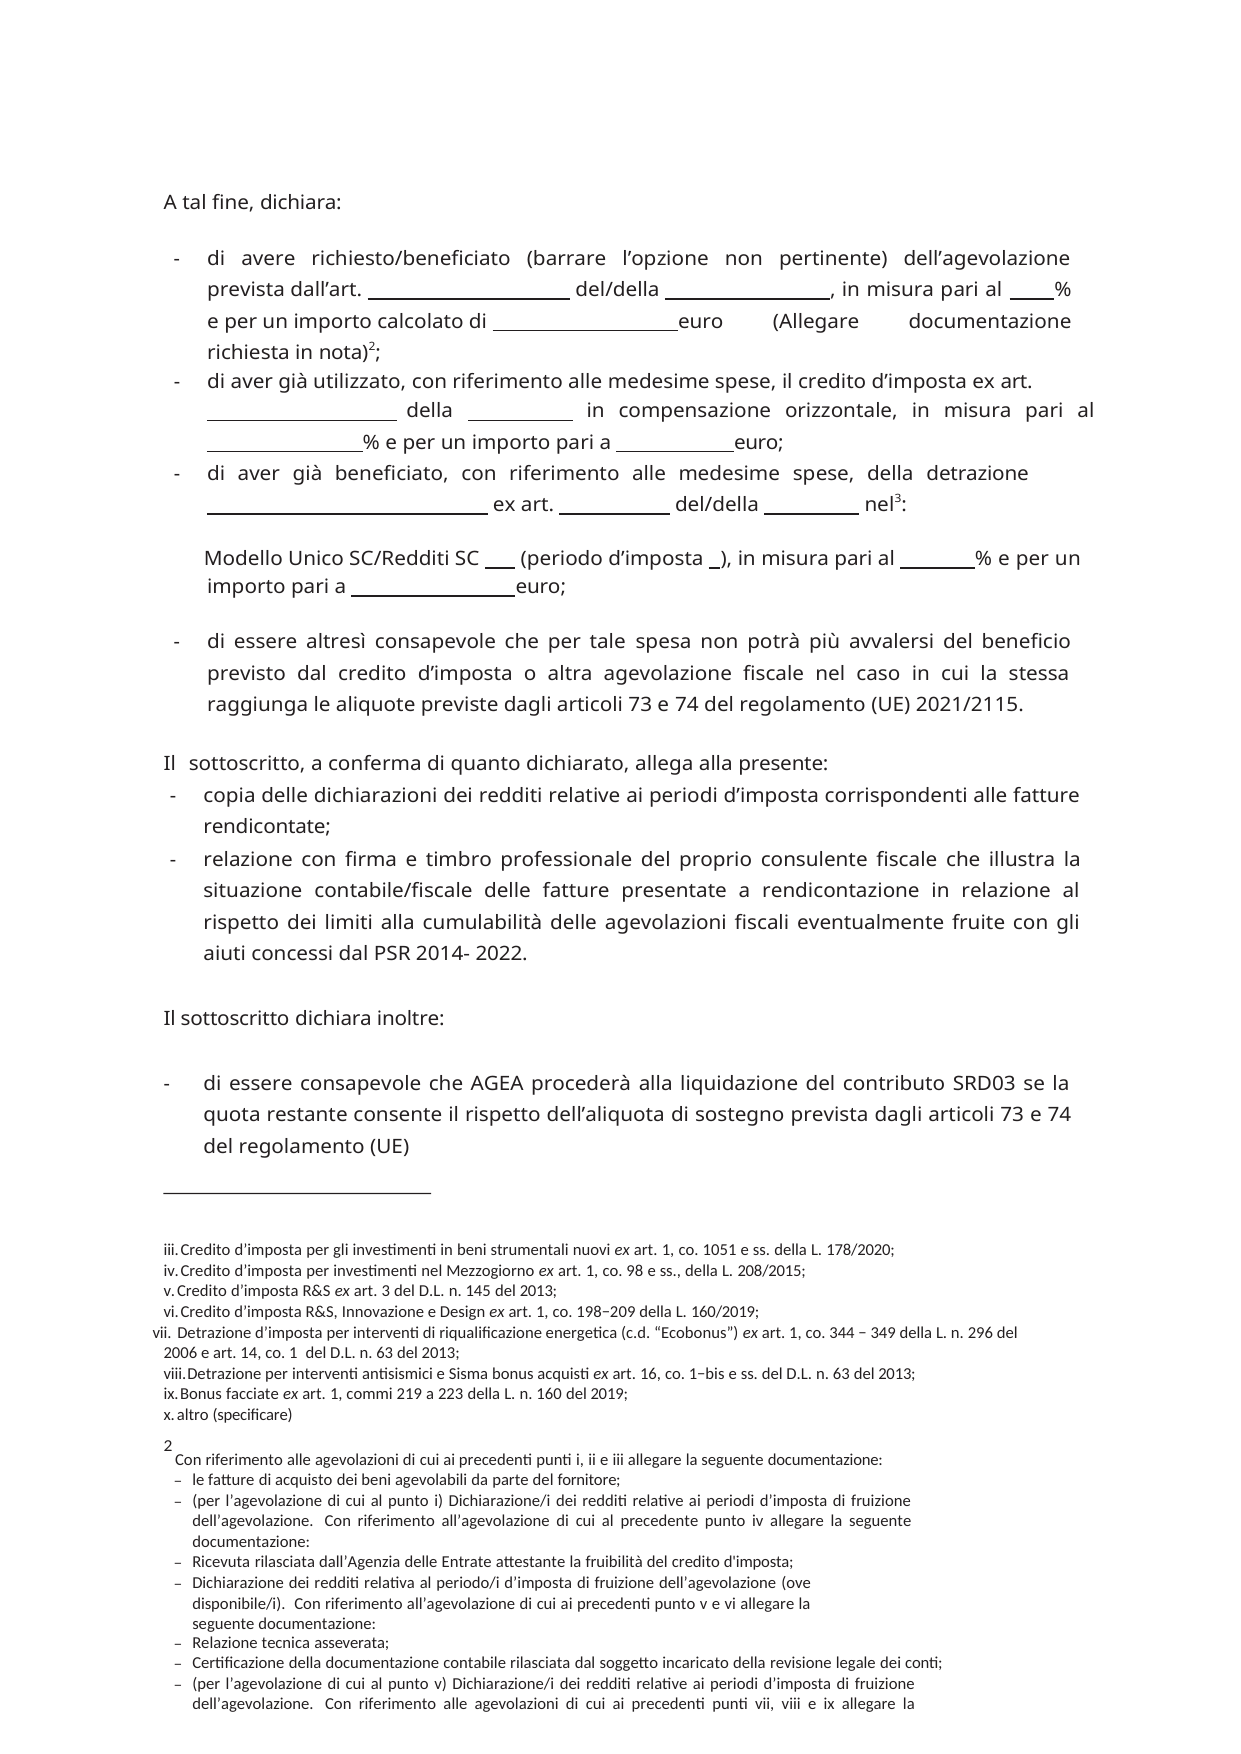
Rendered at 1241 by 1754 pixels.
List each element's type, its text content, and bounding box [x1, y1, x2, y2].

list Credito d’imposta per investimenti nel Mezzogiorno ex art. 1, co. 98 e ss., della L. 208/2015; [163, 1260, 1137, 1280]
list Credito d’imposta per gli investimenti in beni strumentali nuovi ex art. 1, co. 1051 e ss. della L. 178/2020; [163, 1239, 1137, 1260]
text Modello Unico SC/Redditi SC (periodo d’imposta ), in misura pari al % e per un importo pari a euro; [204, 544, 1081, 599]
list Detrazione per interventi antisismici e Sisma bonus acquisti ex art. 16, co. 1−bis e ss. del D.L. n. 63 del 2013; [163, 1363, 1137, 1383]
list le fatture di acquisto dei beni agevolabili da parte del fornitore; [173, 1469, 1137, 1490]
list Bonus facciate ex art. 1, commi 219 a 223 della L. n. 160 del 2019; [163, 1384, 1137, 1404]
list di essere altresì consapevole che per tale spesa non potrà più avvalersi del beneficio previsto dal credito d’imposta o altra agevolazione fiscale nel caso in cui la stessa raggiunga le aliquote previste dagli articoli 73 e 74 del regolamento (UE) 2021/2115. [173, 627, 1071, 717]
text Con riferimento alle agevolazioni di cui ai precedenti punti i, ii e iii allegare la seguente documentazione: [175, 1453, 1137, 1468]
text della in compensazione orizzontale, in misura pari al [207, 397, 1137, 424]
text ex art. del/della nel3: [207, 490, 1137, 517]
list Dichiarazione dei redditi relativa al periodo/i d’imposta di fruizione dell’agevolazione (ove disponibile/i). Con riferimento all’agevolazione di cui ai precedenti punto v e vi allegare la seguente documentazione: [173, 1572, 811, 1634]
text A tal fine, dichiara: [163, 188, 1137, 215]
list (per l’agevolazione di cui al punto i) Dichiarazione/i dei redditi relative ai periodi d’imposta di fruizione dell’agevolazione. Con riferimento all’agevolazione di cui al precedente punto iv allegare la seguente documentazione: [173, 1490, 912, 1551]
list relazione con firma e timbro professionale del proprio consulente fiscale che illustra la situazione contabile/fiscale delle fatture presentate a rendicontazione in relazione al rispetto dei limiti alla cumulabilità delle agevolazioni fiscali eventualmente fruite con gli aiuti concessi dal PSR 2014- 2022. [169, 845, 1081, 967]
list Ricevuta rilasciata dall’Agenzia delle Entrate attestante la fruibilità del credito d'imposta; [173, 1552, 1137, 1572]
list Credito d’imposta R&S ex art. 3 del D.L. n. 145 del 2013; [163, 1281, 1137, 1301]
list di essere consapevole che AGEA procederà alla liquidazione del contributo SRD03 se la quota restante consente il rispetto dell’aliquota di sostegno prevista dagli articoli 73 e 74 del regolamento (UE) [163, 1069, 1071, 1159]
list copia delle dichiarazioni dei redditi relative ai periodi d’imposta corrispondenti alle fatture rendicontate; [169, 781, 1081, 840]
list di aver già beneficiato, con riferimento alle medesime spese, della detrazione [173, 459, 1137, 486]
text % e per un importo pari a euro; [207, 428, 1137, 455]
text Il sottoscritto dichiara inoltre: [163, 1004, 1137, 1031]
list di avere richiesto/beneficiato (barrare l’opzione non pertinente) dell’agevolazione prevista dall’art. del/della , in misura pari al % e per un importo calcolato di euro (Allegare documentazione richiesta in nota)2; [173, 244, 1071, 365]
list Relazione tecnica asseverata; [173, 1634, 1137, 1652]
list altro (specificare) [163, 1404, 1137, 1425]
list di aver già utilizzato, con riferimento alle medesime spese, il credito d’imposta ex art. [173, 370, 1137, 393]
text Il sottoscritto, a conferma di quanto dichiarato, allega alla presente: [163, 749, 1137, 776]
list Credito d’imposta R&S, Innovazione e Design ex art. 1, co. 198−209 della L. 160/2019; [163, 1301, 1137, 1322]
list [173, 1673, 916, 1714]
list Detrazione d’imposta per interventi di riqualificazione energetica (c.d. “Ecobonus”) ex art. 1, co. 344 − 349 della L. n. 296 del 2006 e art. 14, co. 1 del D.L. n. 63 del 2013; [152, 1322, 1055, 1363]
list Certificazione della documentazione contabile rilasciata dal soggetto incaricato della revisione legale dei conti; [173, 1652, 1137, 1673]
